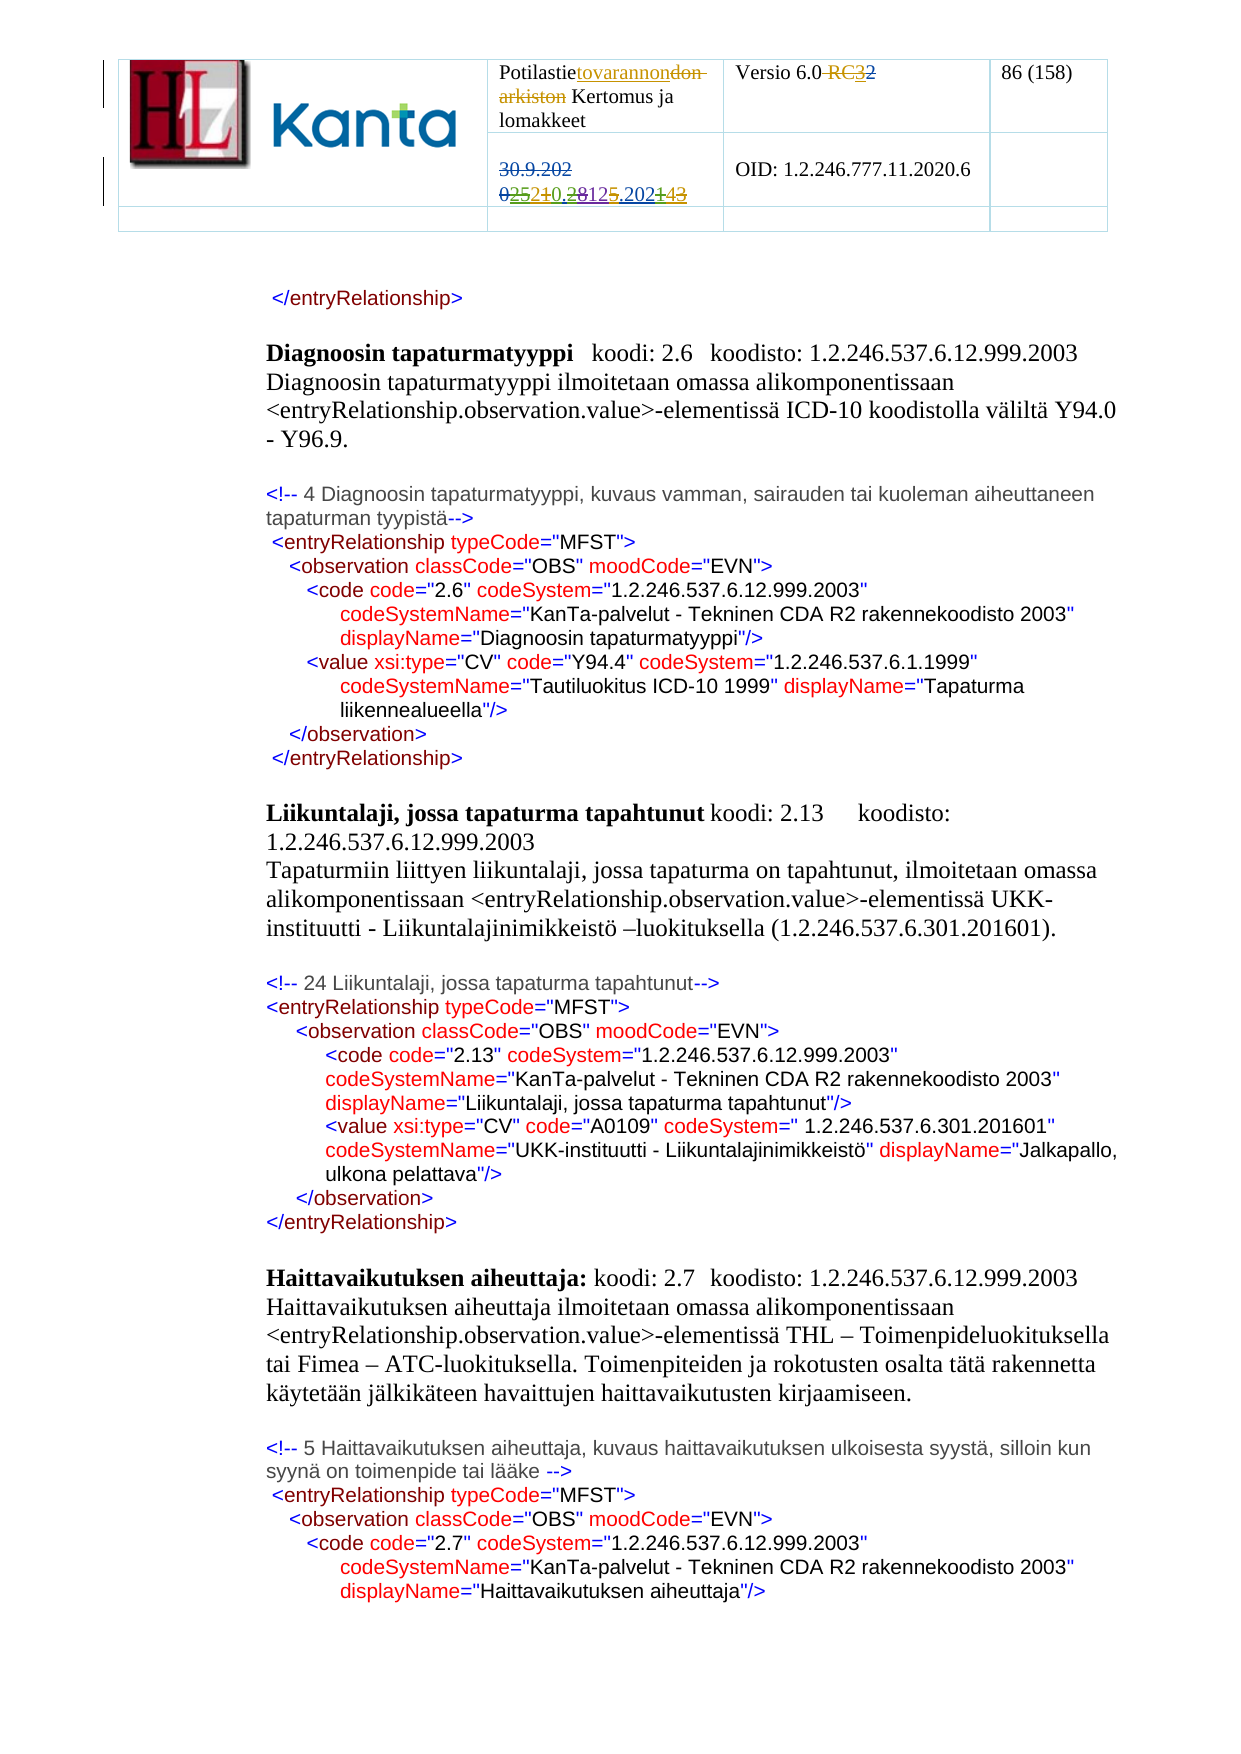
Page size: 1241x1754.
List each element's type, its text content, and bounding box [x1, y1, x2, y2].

picture [264, 93, 467, 159]
text <code code="2.7" codeSystem="1.2.246.537.6.12.999.2003" codeSystemName="KanTa-palvelut - Tekninen CDA R2 rakennekoodisto 2003" displayName="Haittavaikutuksen aiheuttaja"/> [266, 1531, 1122, 1603]
text <code code="2.6" codeSystem="1.2.246.537.6.12.999.2003" codeSystemName="KanTa-palvelut - Tekninen CDA R2 rakennekoodisto 2003" displayName="Diagnoosin tapaturmatyyppi"/> [266, 578, 1122, 649]
text Liikuntalaji, jossa tapaturma tapahtunut koodi: 2.13 koodisto: 1.2.246.537.6.12.999.2003 [266, 798, 1122, 856]
text </observation> [266, 721, 1122, 745]
text </observation> [266, 1186, 1122, 1210]
text Haittavaikutuksen aiheuttaja ilmoitetaan omassa alikomponentissaan <entryRelationship.observation.value>-elementissä THL – Toimenpideluokituksella tai Fimea – ATC-luokituksella. Toimenpiteiden ja rokotusten osalta tätä rakennetta käytetään jälkikäteen havaittujen haittavaikutusten kirjaamiseen. [266, 1292, 1122, 1407]
text <observation classCode="OBS" moodCode="EVN"> [266, 1507, 1122, 1531]
text </entryRelationship> [266, 285, 1122, 309]
text <observation classCode="OBS" moodCode="EVN"> [266, 554, 1122, 578]
text <entryRelationship typeCode="MFST"> [266, 1483, 1122, 1507]
text <code code="2.13" codeSystem="1.2.246.537.6.12.999.2003" codeSystemName="KanTa-palvelut - Tekninen CDA R2 rakennekoodisto 2003" displayName="Liikuntalaji, jossa tapaturma tapahtunut"/> [325, 1042, 1122, 1114]
text Diagnoosin tapaturmatyyppi koodi: 2.6 koodisto: 1.2.246.537.6.12.999.2003 [266, 338, 1122, 367]
picture [129, 60, 252, 169]
text <!-- 24 Liikuntalaji, jossa tapaturma tapahtunut--> [236, 971, 1122, 994]
text Tapaturmiin liittyen liikuntalaji, jossa tapaturma on tapahtunut, ilmoitetaan omassa alikomponentissaan <entryRelationship.observation.value>-elementissä UKK-instituutti - Liikuntalajinimikkeistö –luokituksella (1.2.246.537.6.301.201601). [266, 856, 1122, 942]
text </entryRelationship> [118, 1210, 1122, 1234]
text <value xsi:type="CV" code="A0109" codeSystem=" 1.2.246.537.6.301.201601" codeSystemName="UKK-instituutti - Liikuntalajinimikkeistö" displayName="Jalkapallo, ulkona pelattava"/> [325, 1114, 1122, 1186]
text <!-- 5 Haittavaikutuksen aiheuttaja, kuvaus haittavaikutuksen ulkoisesta syystä, silloin kun syynä on toimenpide tai lääke --> [266, 1435, 1122, 1483]
text </entryRelationship> [266, 745, 1122, 769]
text Haittavaikutuksen aiheuttaja: koodi: 2.7 koodisto: 1.2.246.537.6.12.999.2003 [266, 1263, 1122, 1292]
text <value xsi:type="CV" code="Y94.4" codeSystem="1.2.246.537.6.1.1999" codeSystemName="Tautiluokitus ICD-10 1999" displayName="Tapaturma liikennealueella"/> [266, 649, 1122, 721]
text <entryRelationship typeCode="MFST"> [236, 994, 1122, 1018]
text <entryRelationship typeCode="MFST"> [266, 530, 1122, 554]
text Diagnoosin tapaturmatyyppi ilmoitetaan omassa alikomponentissaan <entryRelationship.observation.value>-elementissä ICD-10 koodistolla väliltä Y94.0 - Y96.9. [266, 367, 1122, 453]
text <observation classCode="OBS" moodCode="EVN"> [266, 1018, 1122, 1042]
text <!-- 4 Diagnoosin tapaturmatyyppi, kuvaus vamman, sairauden tai kuoleman aiheuttaneen tapaturman tyypistä--> [266, 482, 1122, 530]
